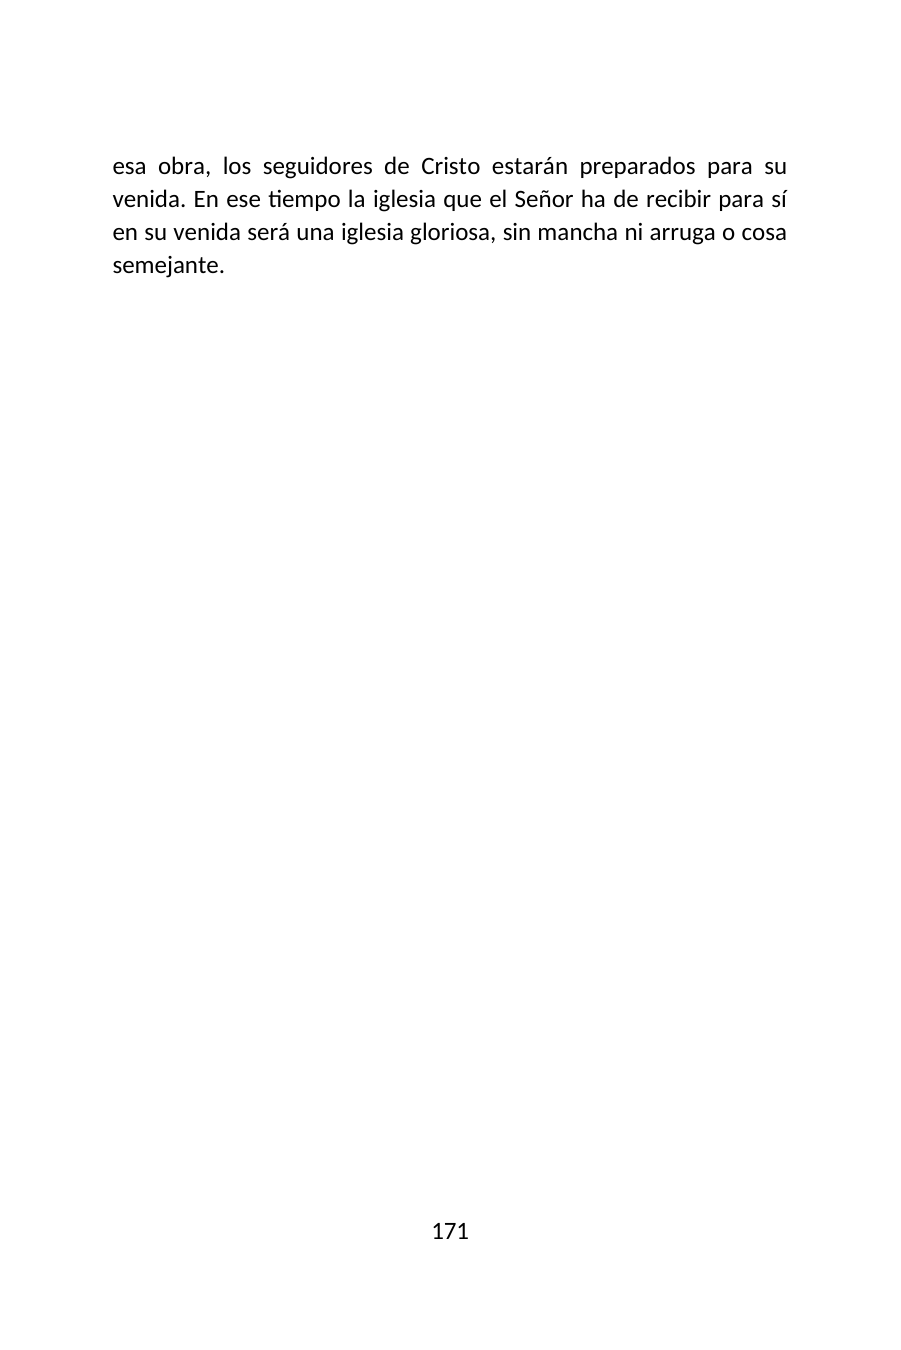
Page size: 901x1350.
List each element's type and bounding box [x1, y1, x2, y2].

text [112, 150, 788, 279]
